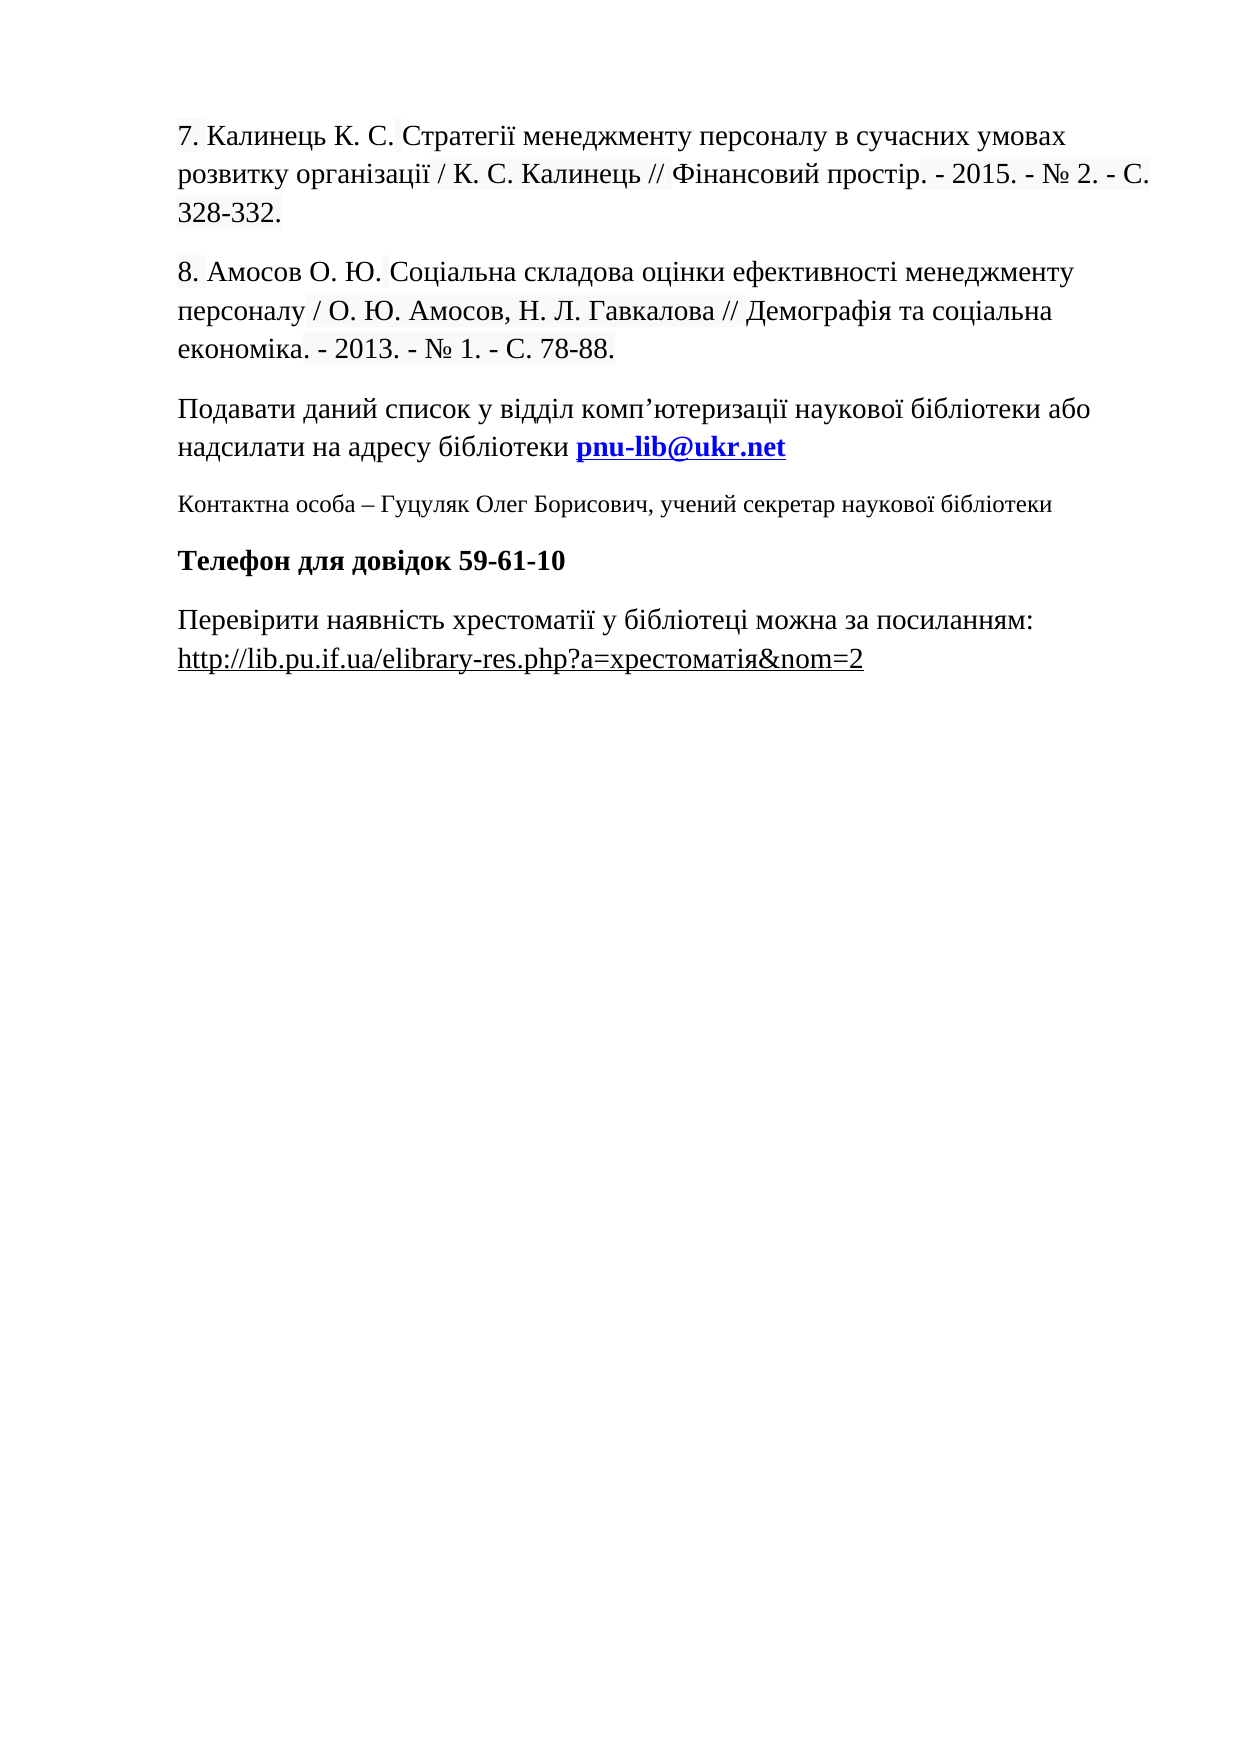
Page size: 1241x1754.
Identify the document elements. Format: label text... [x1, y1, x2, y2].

text 8. Амосов О. Ю. Соціальна складова оцінки ефективності менеджменту персоналу / О. Ю. Амосов, Н. Л. Гавкалова // Демографія та соціальна економіка. - 2013. - № 1. - С. 78-88. [177, 254, 1152, 365]
text Подавати даний список у відділ комп’ютеризації наукової бібліотеки або надсилати на адресу бібліотеки pnu-lib@ukr.net [177, 391, 1152, 463]
text Перевірити наявність хрестоматії у бібліотеці можна за посиланням: http://lib.pu.if.ua/elibrary-res.php?a=хрестоматія&nom=2 [177, 602, 1152, 674]
text 7. Калинець К. С. Стратегії менеджменту персоналу в сучасних умовах розвитку організації / К. С. Калинець // Фінансовий простір. - 2015. - № 2. - С. 328-332. [177, 118, 1152, 229]
text Контактна особа – Гуцуляк Олег Борисович, учений секретар наукової бібліотеки [177, 489, 1152, 518]
text Телефон для довідок 59-61-10 [177, 543, 1152, 576]
